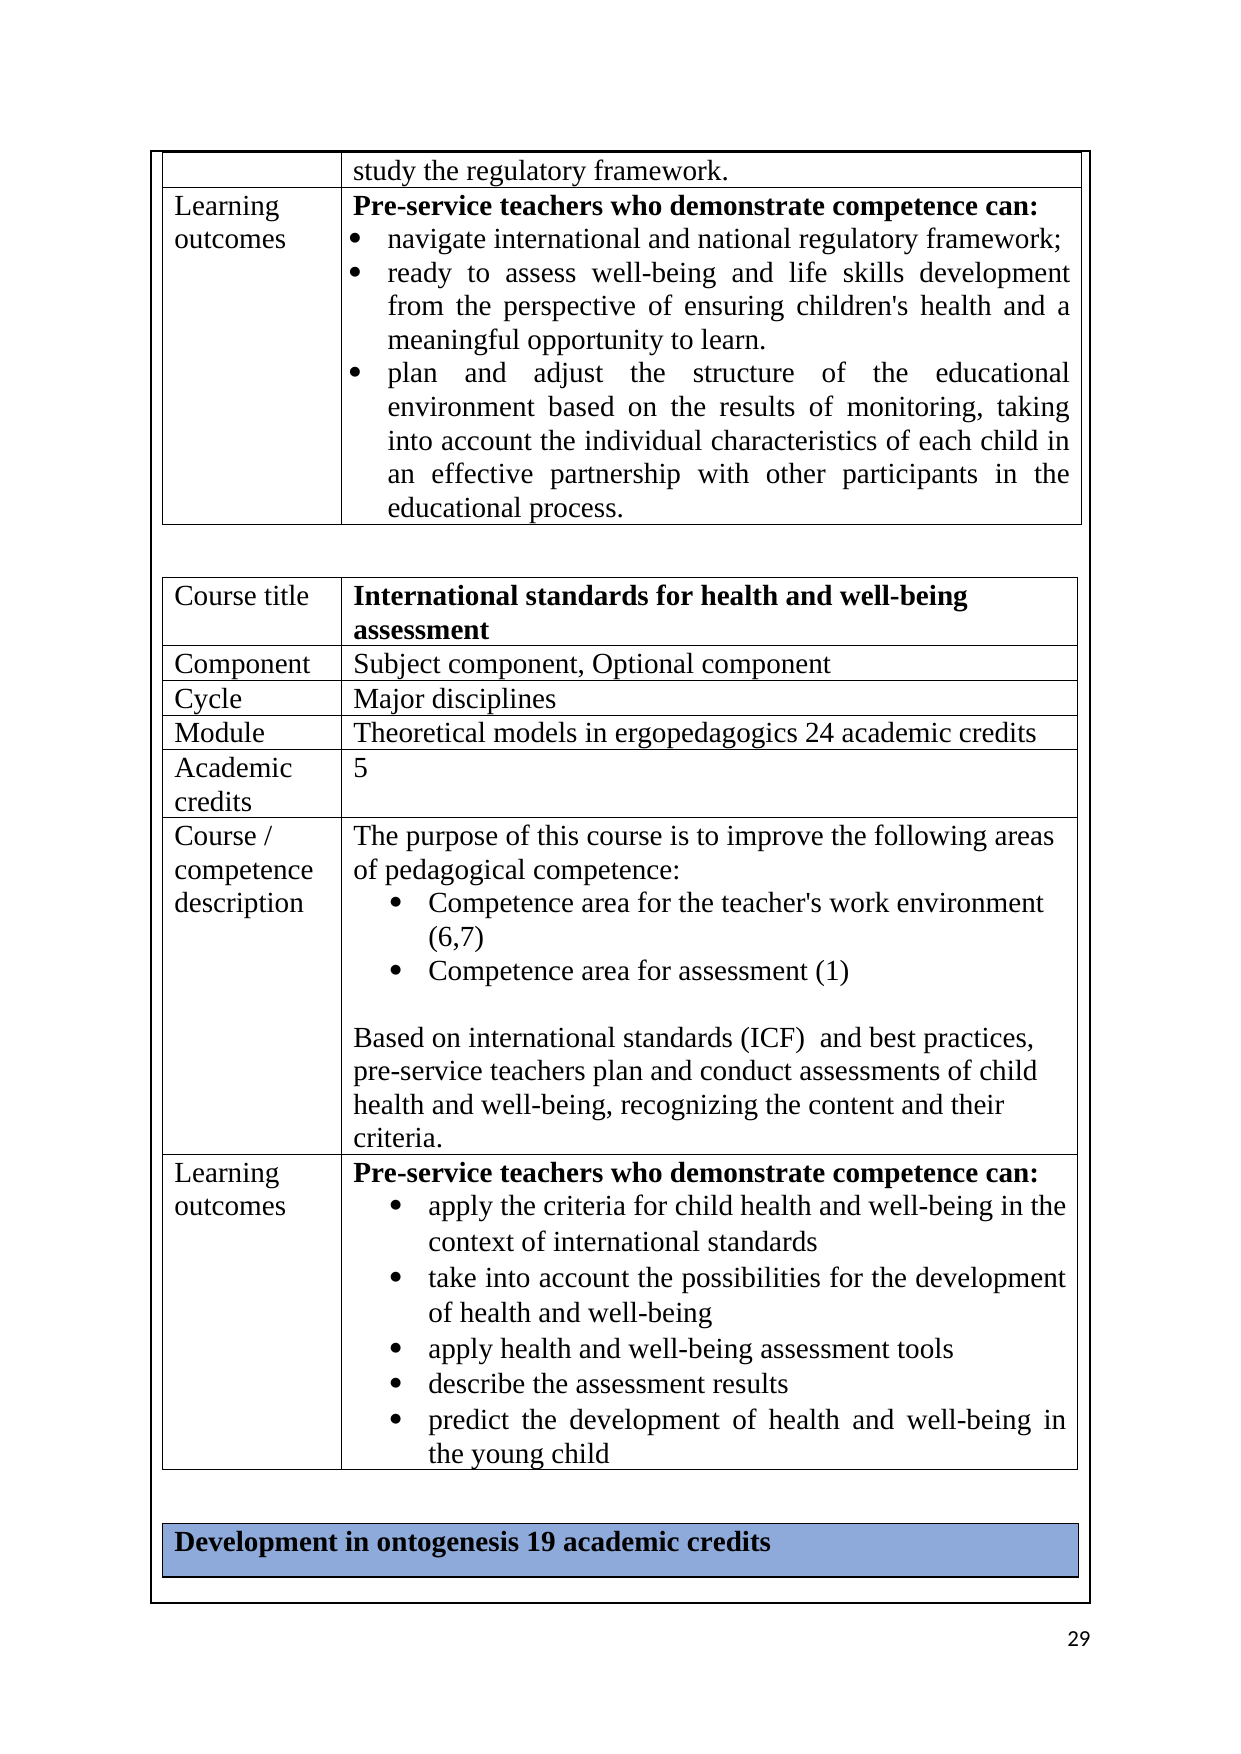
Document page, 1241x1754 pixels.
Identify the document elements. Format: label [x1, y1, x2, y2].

table_cell [152, 152, 1089, 1602]
